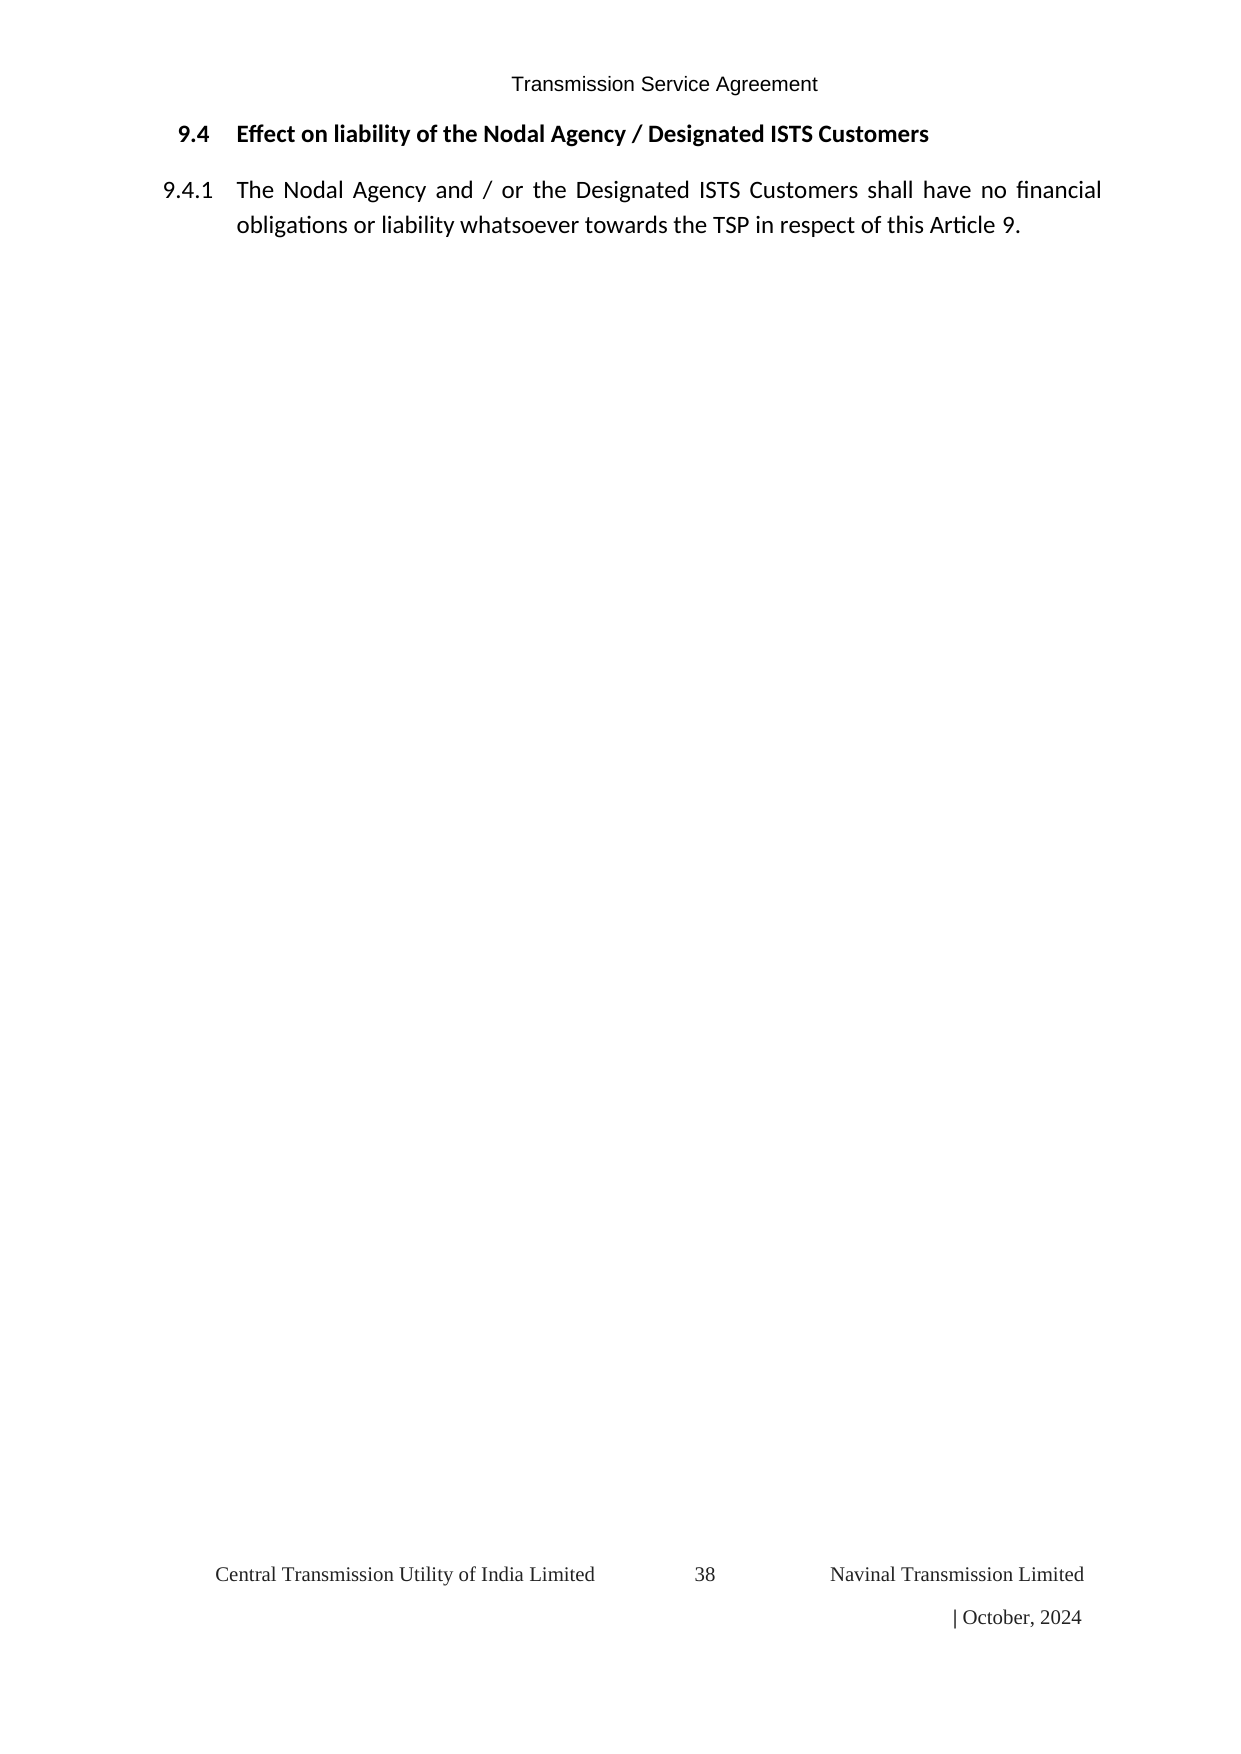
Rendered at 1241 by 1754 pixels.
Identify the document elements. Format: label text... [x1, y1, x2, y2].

subtitle Effect on liability of the Nodal Agency / Designated ISTS Customers [177, 118, 1103, 149]
subtitle The Nodal Agency and / or the Designated ISTS Customers shall have no financial obligations or liability whatsoever towards the TSP in respect of this Article 9. [162, 174, 1103, 239]
